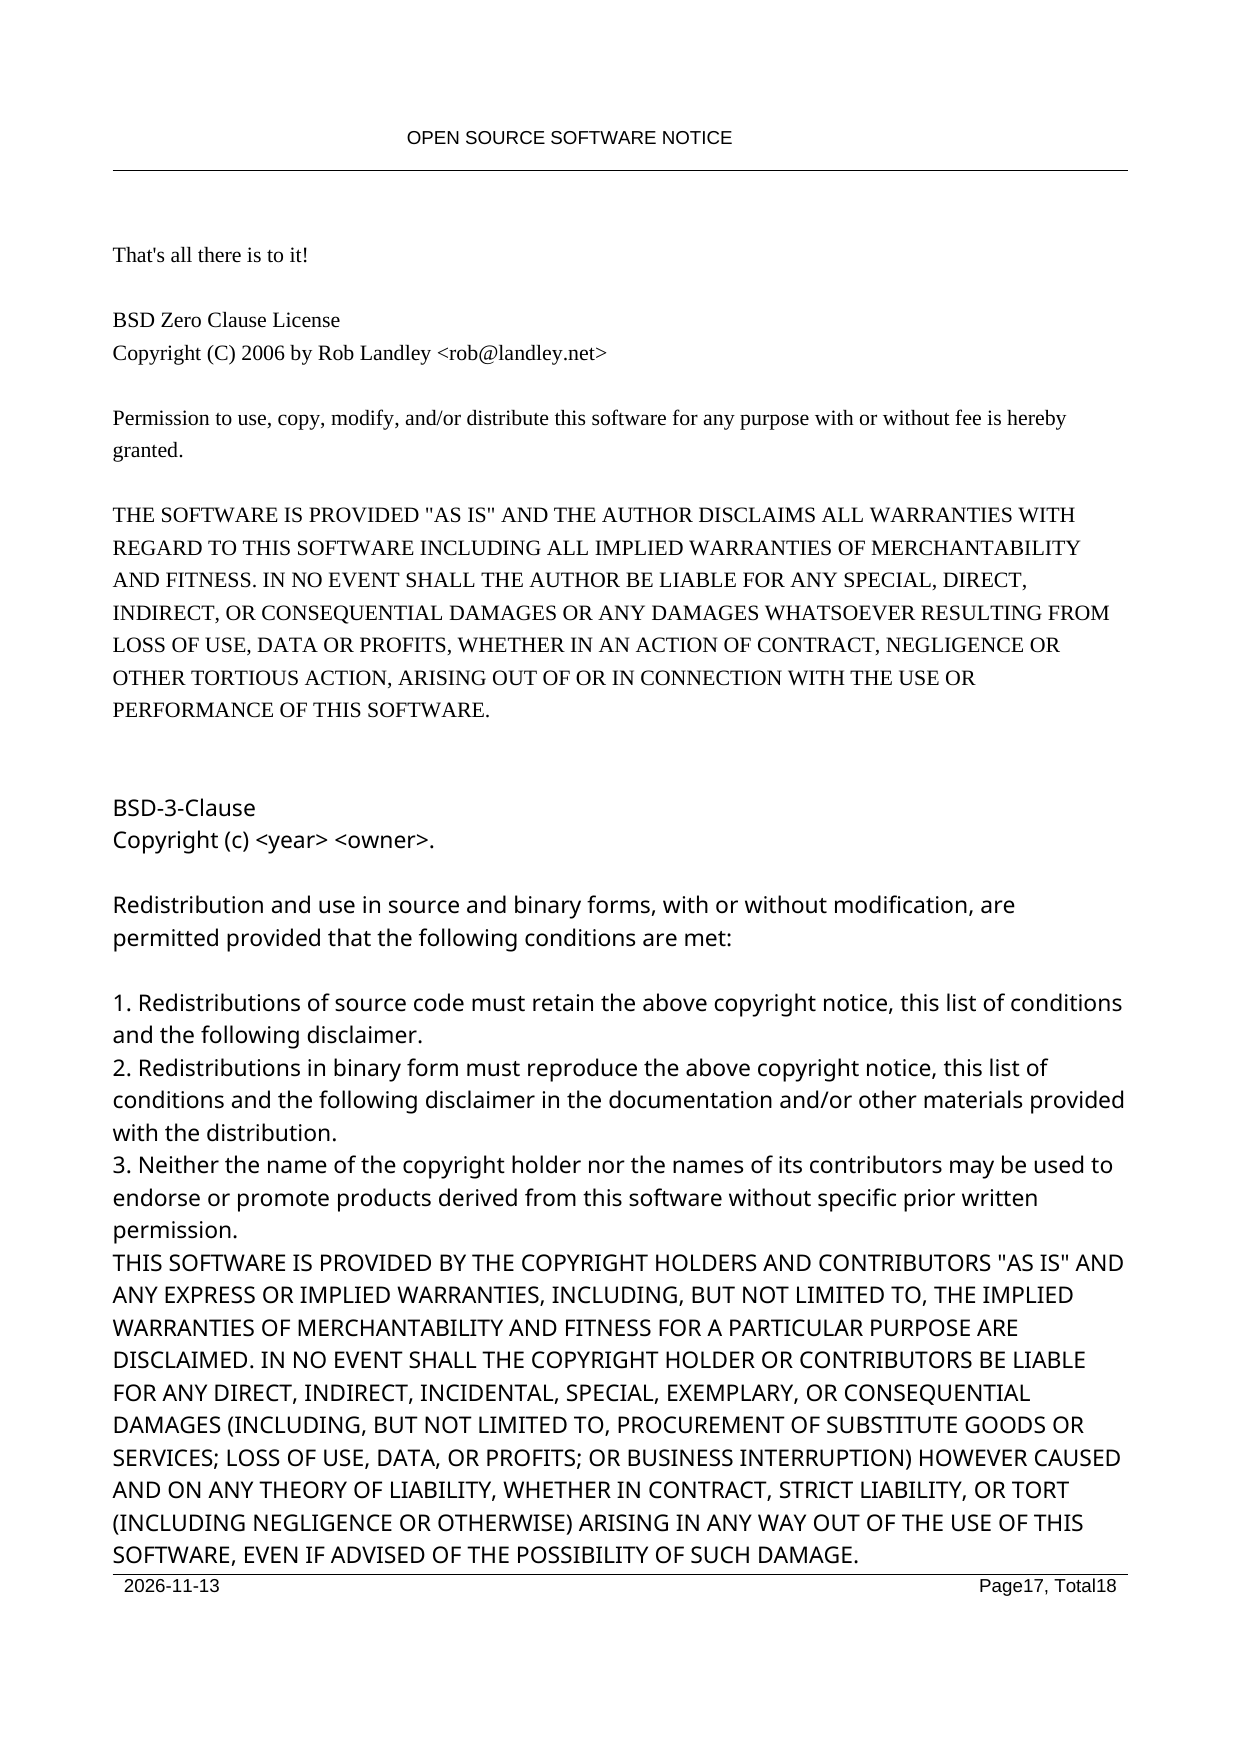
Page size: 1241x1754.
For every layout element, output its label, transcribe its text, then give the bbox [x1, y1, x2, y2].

text 1. Redistributions of source code must retain the above copyright notice, this list of conditions and the following disclaimer. [112, 986, 1128, 1051]
text Redistribution and use in source and binary forms, with or without modification, are permitted provided that the following conditions are met: [112, 889, 1128, 954]
text 3. Neither the name of the copyright holder nor the names of its contributors may be used to endorse or promote products derived from this software without specific prior written permission. [112, 1149, 1128, 1246]
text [112, 1246, 1128, 1571]
text 2. Redistributions in binary form must reproduce the above copyright notice, this list of conditions and the following disclaimer in the documentation and/or other materials provided with the distribution. [112, 1051, 1128, 1149]
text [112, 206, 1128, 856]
